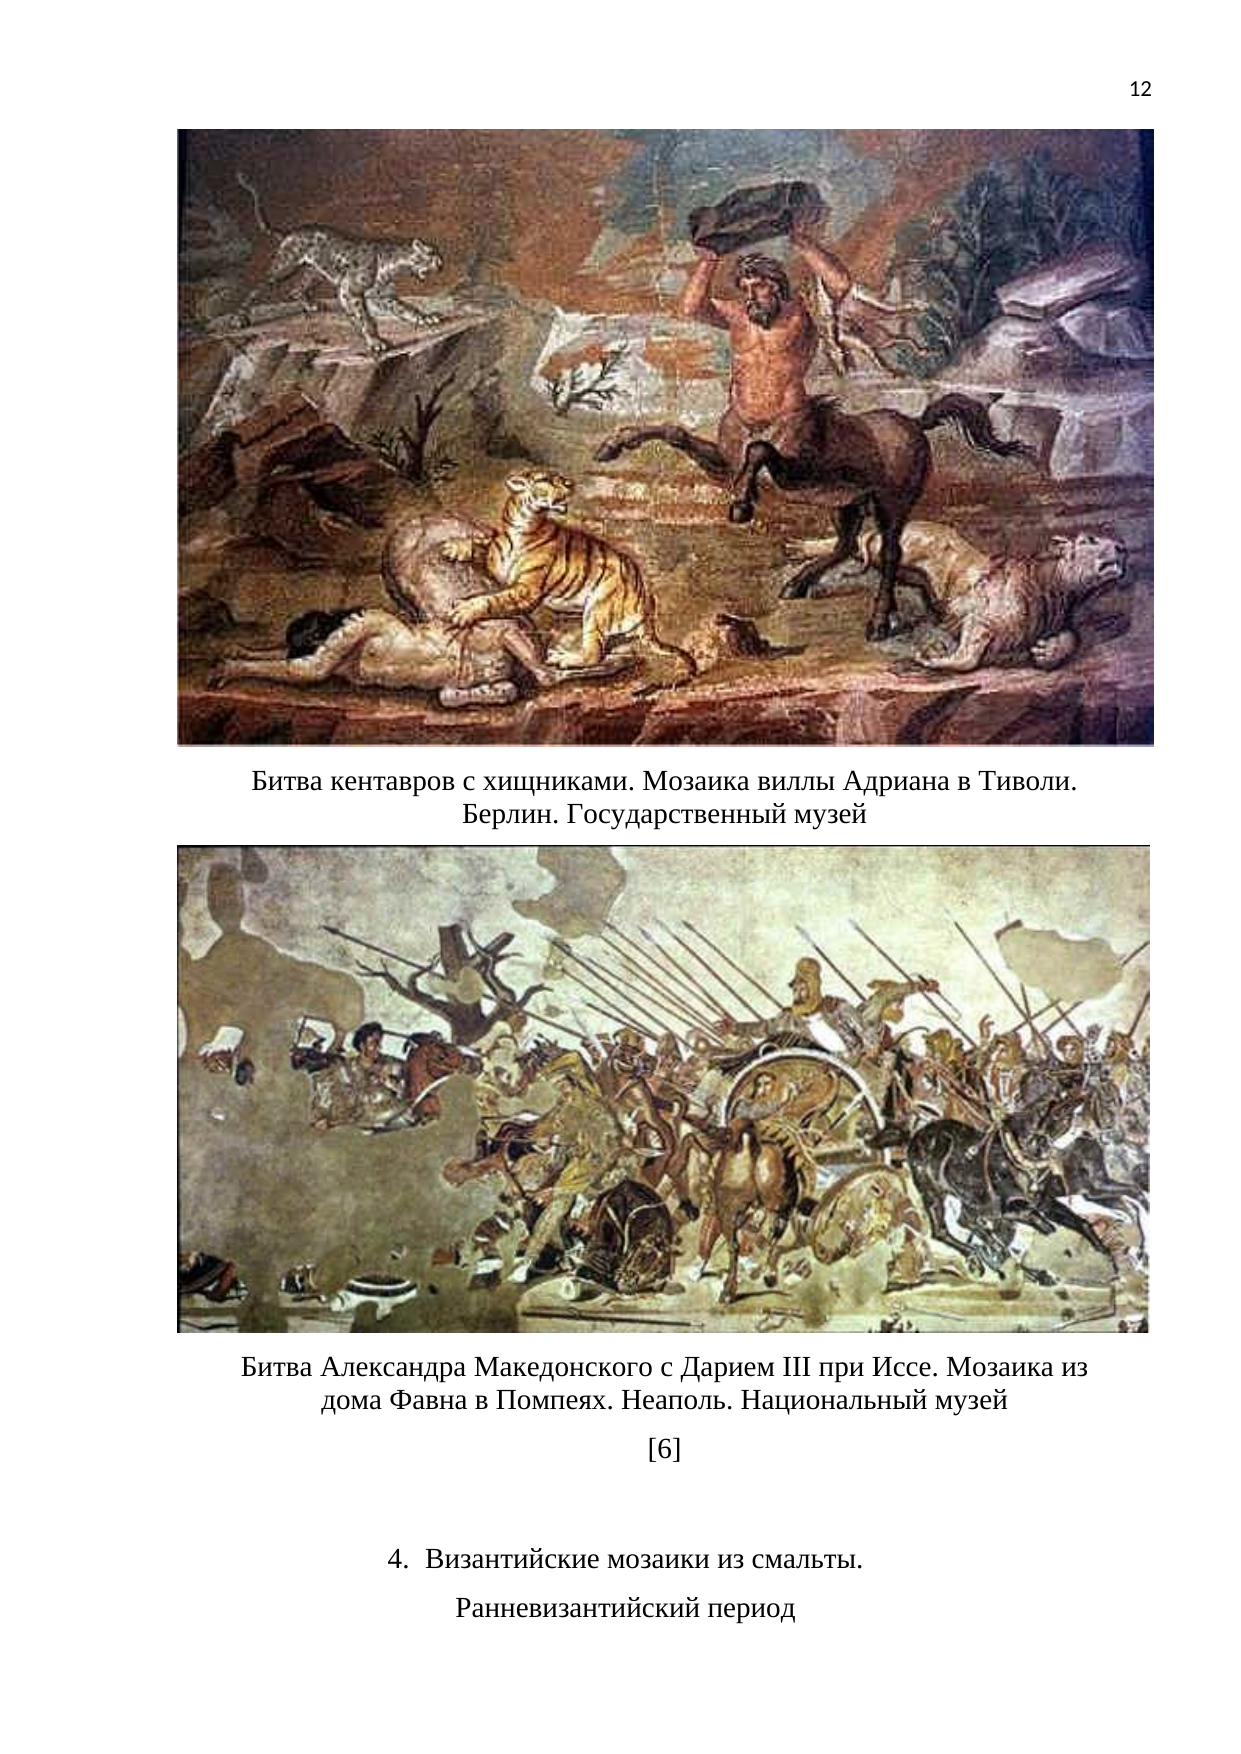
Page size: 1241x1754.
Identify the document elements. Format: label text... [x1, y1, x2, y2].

picture [177, 129, 1154, 747]
text Ранневизантийский период [177, 1590, 1073, 1624]
picture [177, 845, 1150, 1333]
text [6] [208, 1431, 1120, 1465]
text Битва кентавров с хищниками. Мозаика виллы Адриана в Тиволи. Берлин. Государственный музей [208, 763, 1120, 830]
text Битва Александра Македонского с Дарием III при Иссе. Мозаика из дома Фавна в Помпеях. Неаполь. Национальный музей [208, 1349, 1120, 1416]
list Византийские мозаики из смальты. [177, 1541, 1073, 1575]
